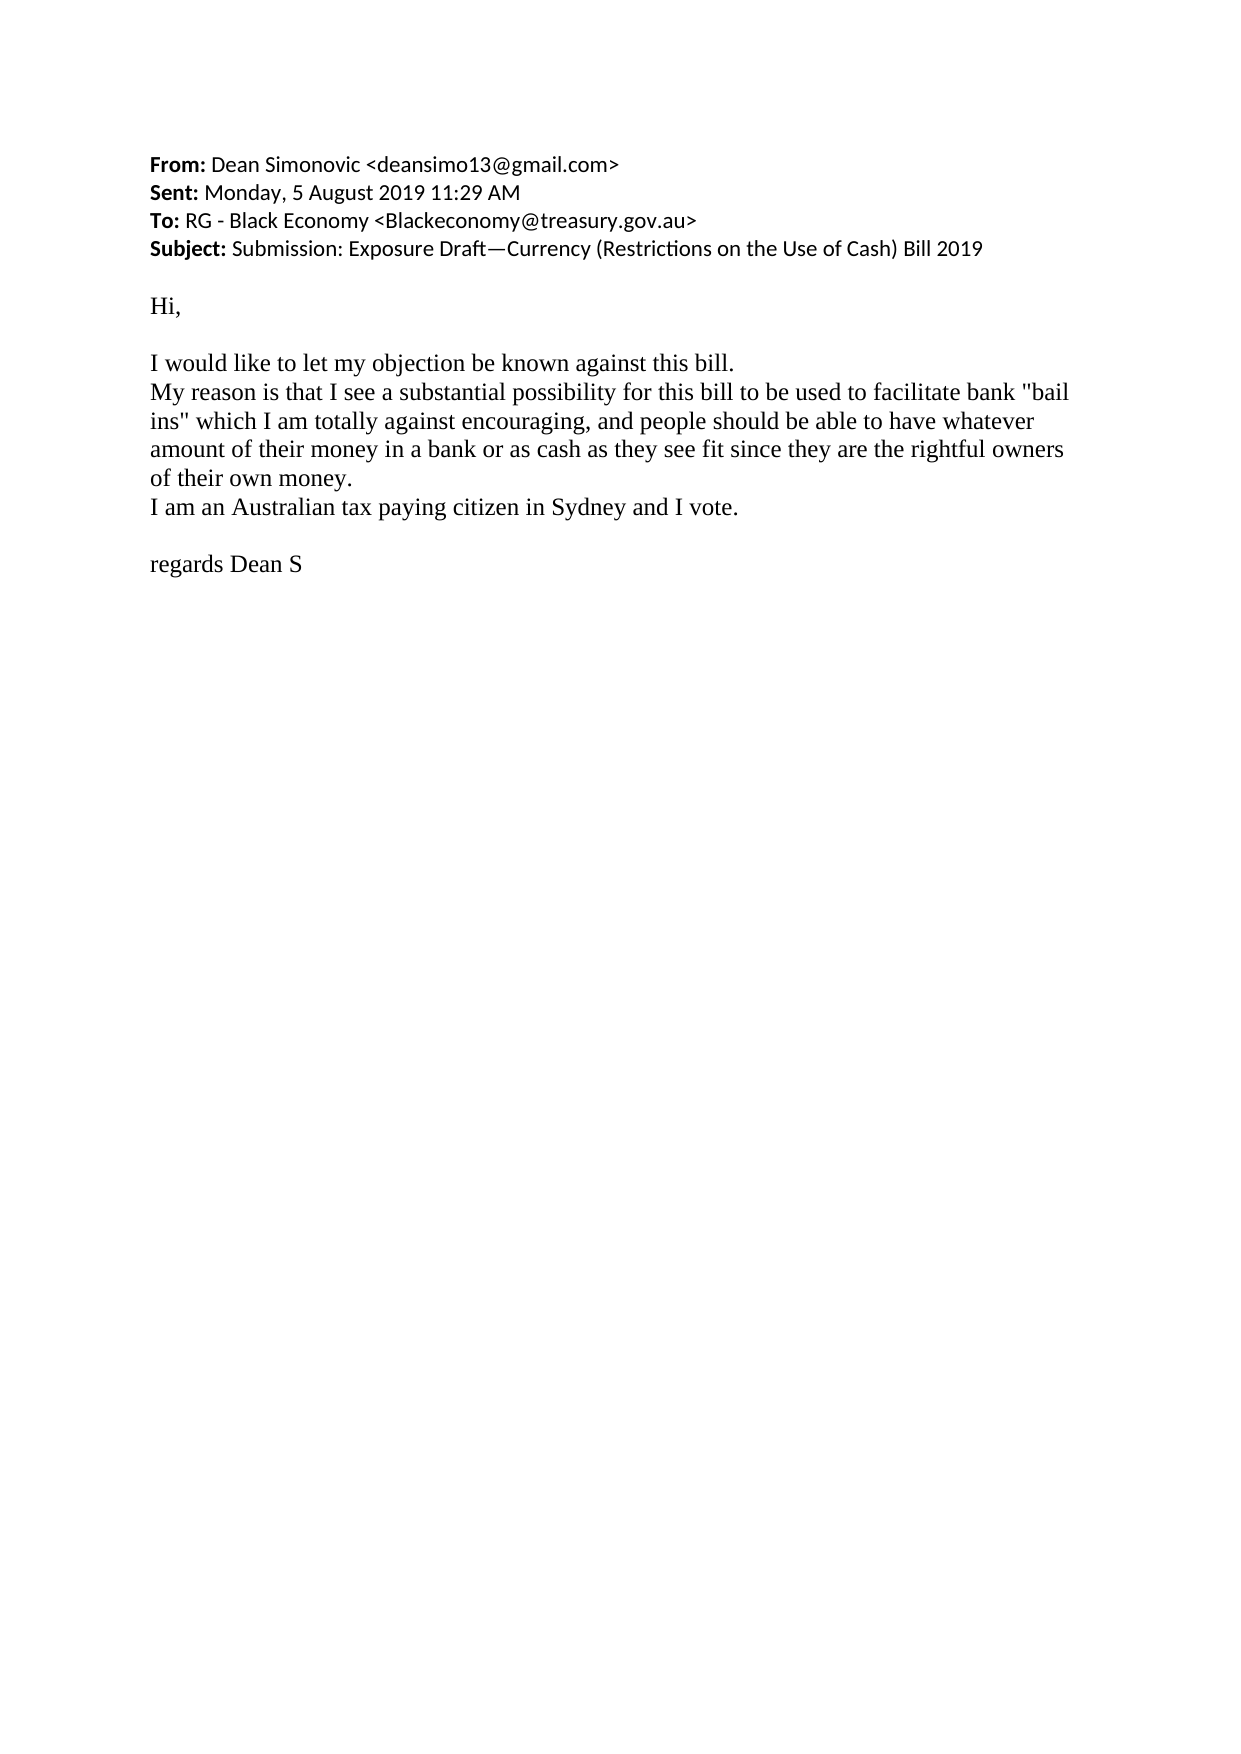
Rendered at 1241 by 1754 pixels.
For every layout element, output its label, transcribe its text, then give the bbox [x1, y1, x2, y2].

text Hi, [150, 291, 1090, 319]
text From: Dean Simonovic <deansimo13@gmail.com> Sent: Monday, 5 August 2019 11:29 AM To: RG - Black Economy <Blackeconomy@treasury.gov.au> Subject: Submission: Exposure Draft—Currency (Restrictions on the Use of Cash) Bill 2019 [150, 150, 1090, 262]
text I would like to let my objection be known against this bill. [150, 348, 1090, 377]
text I am an Australian tax paying citizen in Sydney and I vote. [150, 492, 1090, 521]
text My reason is that I see a substantial possibility for this bill to be used to facilitate bank "bail ins" which I am totally against encouraging, and people should be able to have whatever amount of their money in a bank or as cash as they see fit since they are the rightful owners of their own money. [150, 377, 1090, 492]
text regards Dean S [150, 549, 1090, 578]
